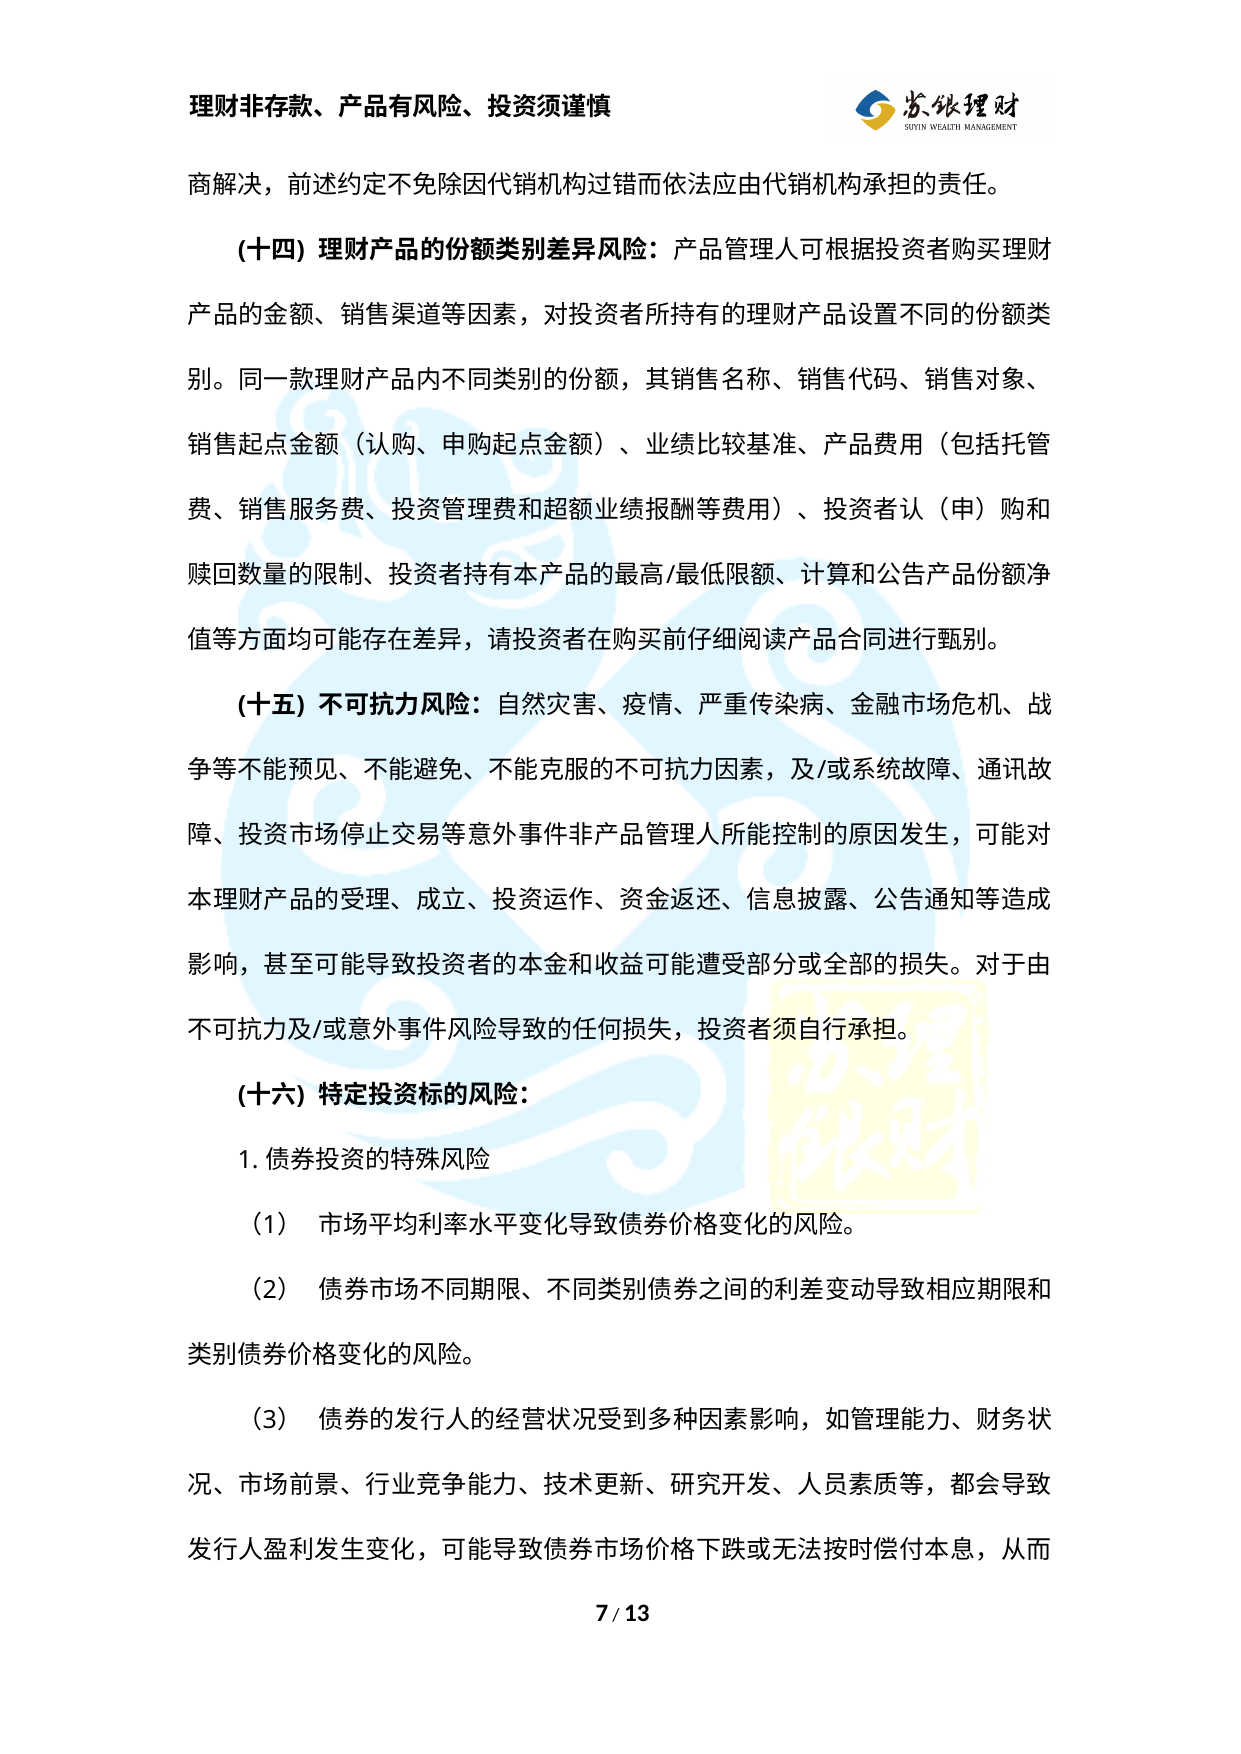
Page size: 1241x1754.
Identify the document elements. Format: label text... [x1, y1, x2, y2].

list 特定投资标的风险： [187, 1060, 1053, 1125]
list 不可抗力风险：自然灾害、疫情、严重传染病、金融市场危机、战争等不能预见、不能避免、不能克服的不可抗力因素，及/或系统故障、通讯故障、投资市场停止交易等意外事件非产品管理人所能控制的原因发生，可能对本理财产品的受理、成立、投资运作、资金返还、信息披露、公告通知等造成影响，甚至可能导致投资者的本金和收益可能遭受部分或全部的损失。对于由不可抗力及/或意外事件风险导致的任何损失，投资者须自行承担。 [187, 670, 1053, 1060]
list 债券的发行人的经营状况受到多种因素影响，如管理能力、财务状况、市场前景、行业竞争能力、技术更新、研究开发、人员素质等，都会导致发行人盈利发生变化，可能导致债券市场价格下跌或无法按时偿付本息，从而影响理财产品收益水平。 [187, 1385, 1053, 1580]
list 债券投资的特殊风险 [187, 1125, 1053, 1190]
list 债券市场不同期限、不同类别债券之间的利差变动导致相应期限和类别债券价格变化的风险。 [187, 1255, 1053, 1385]
picture [831, 73, 1049, 143]
list 市场平均利率水平变化导致债券价格变化的风险。 [187, 1190, 1053, 1255]
list 理财产品的份额类别差异风险：产品管理人可根据投资者购买理财产品的金额、销售渠道等因素，对投资者所持有的理财产品设置不同的份额类别。同一款理财产品内不同类别的份额，其销售名称、销售代码、销售对象、销售起点金额（认购、申购起点金额）、业绩比较基准、产品费用（包括托管费、销售服务费、投资管理费和超额业绩报酬等费用）、投资者认（申）购和赎回数量的限制、投资者持有本产品的最高/最低限额、计算和公告产品份额净值等方面均可能存在差异，请投资者在购买前仔细阅读产品合同进行甄别。 [187, 215, 1053, 670]
